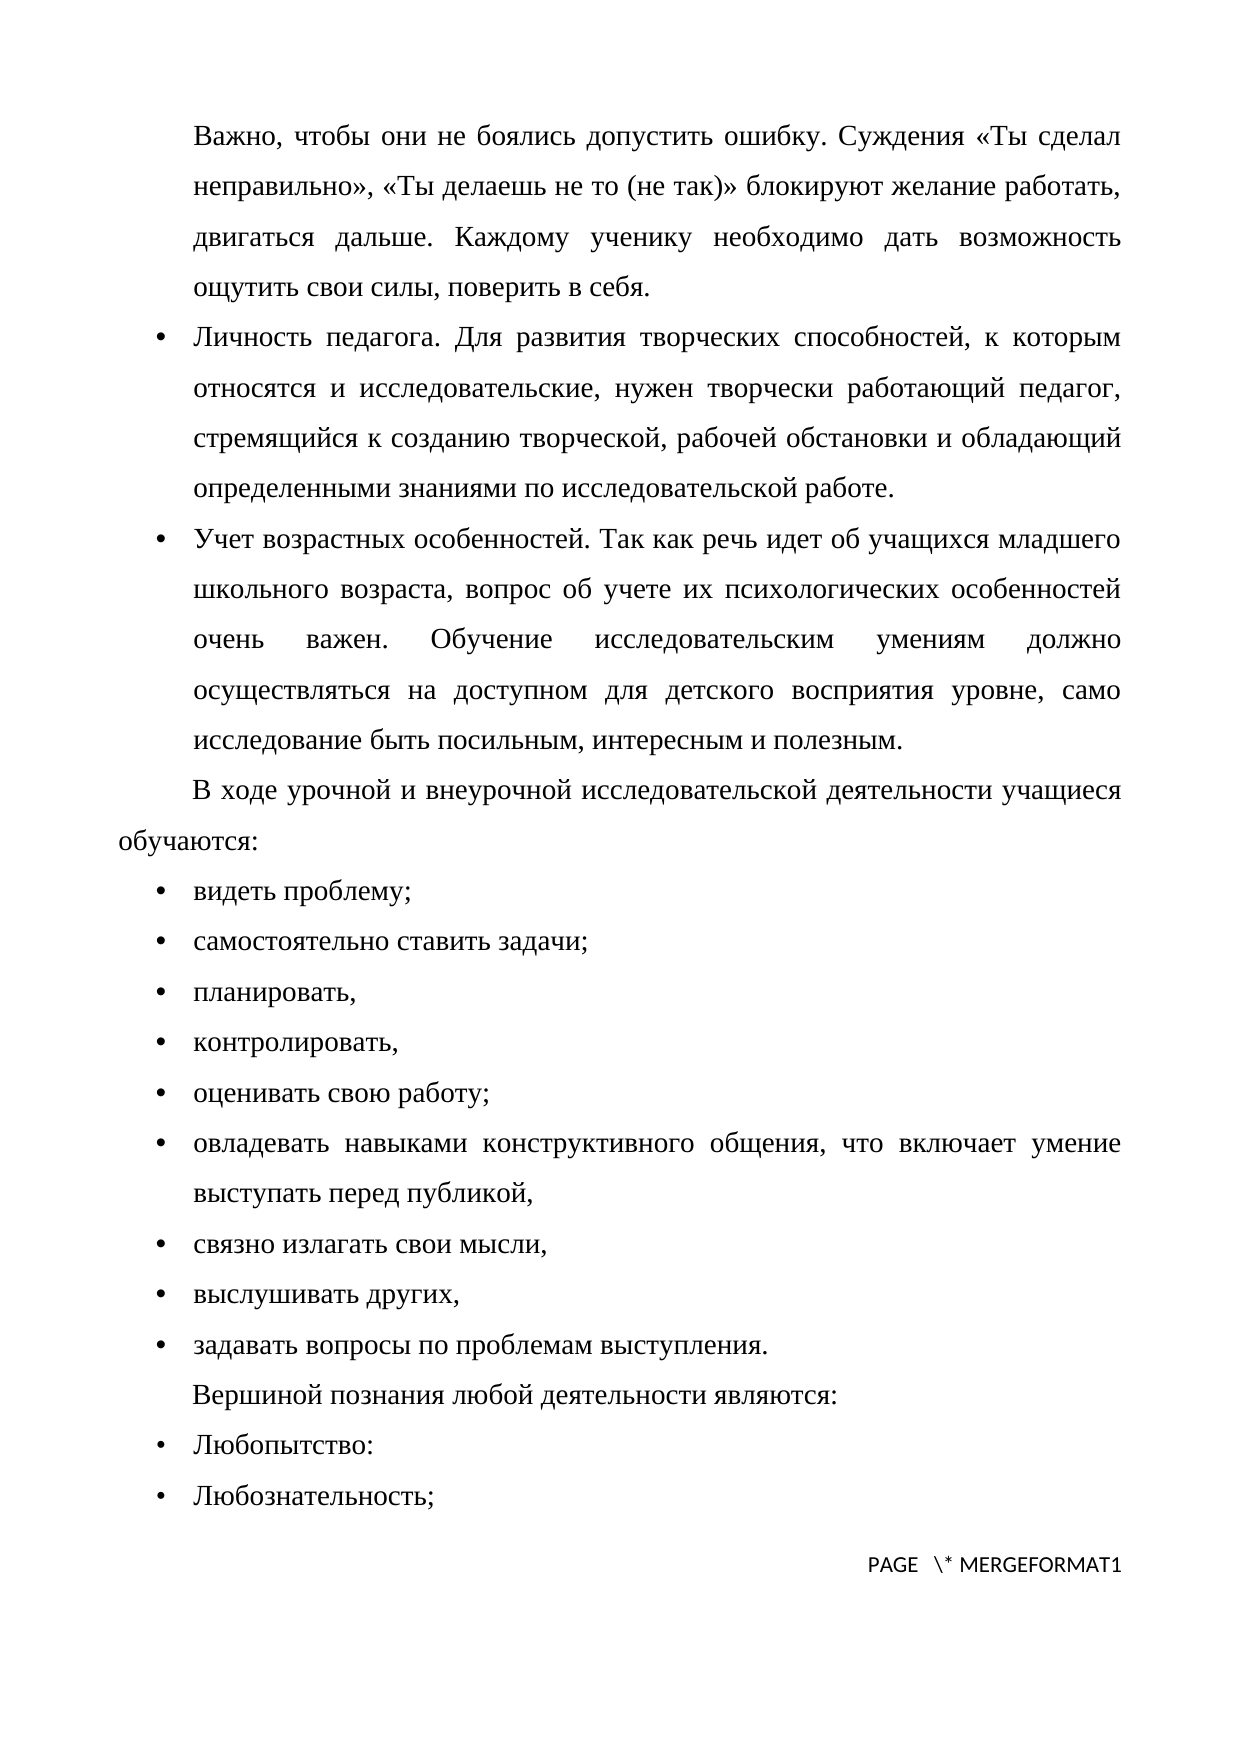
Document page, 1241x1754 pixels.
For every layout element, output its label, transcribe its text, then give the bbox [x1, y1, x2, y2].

list связно излагать свои мысли, [156, 1226, 1122, 1259]
list Любопытство: [156, 1427, 1122, 1461]
list контролировать, [156, 1024, 1122, 1058]
list самостоятельно ставить задачи; [156, 923, 1122, 957]
list видеть проблему; [156, 873, 1122, 907]
list задавать вопросы по проблемам выступления. [156, 1327, 1122, 1360]
list Любознательность; [156, 1478, 1122, 1511]
text Вершиной познания любой деятельности являются: [118, 1377, 1122, 1411]
list Учет возрастных особенностей. Так как речь идет об учащихся младшего школьного возраста, вопрос об учете их психологических особенностей очень важен. Обучение исследовательским умениям должно осуществляться на доступном для детского восприятия уровне, само исследование быть посильным, интересным и полезным. [156, 521, 1122, 756]
list Личность педагога. Для развития творческих способностей, к которым относятся и исследовательские, нужен творчески работающий педагог, стремящийся к созданию творческой, рабочей обстановки и обладающий определенными знаниями по исследовательской работе. [156, 319, 1122, 504]
text В ходе урочной и внеурочной исследовательской деятельности учащиеся обучаются: [118, 772, 1122, 856]
list выслушивать других, [156, 1276, 1122, 1310]
list оценивать свою работу; [156, 1075, 1122, 1108]
list овладевать навыками конструктивного общения, что включает умение выступать перед публикой, [156, 1125, 1122, 1209]
list планировать, [156, 974, 1122, 1007]
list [156, 118, 1122, 303]
